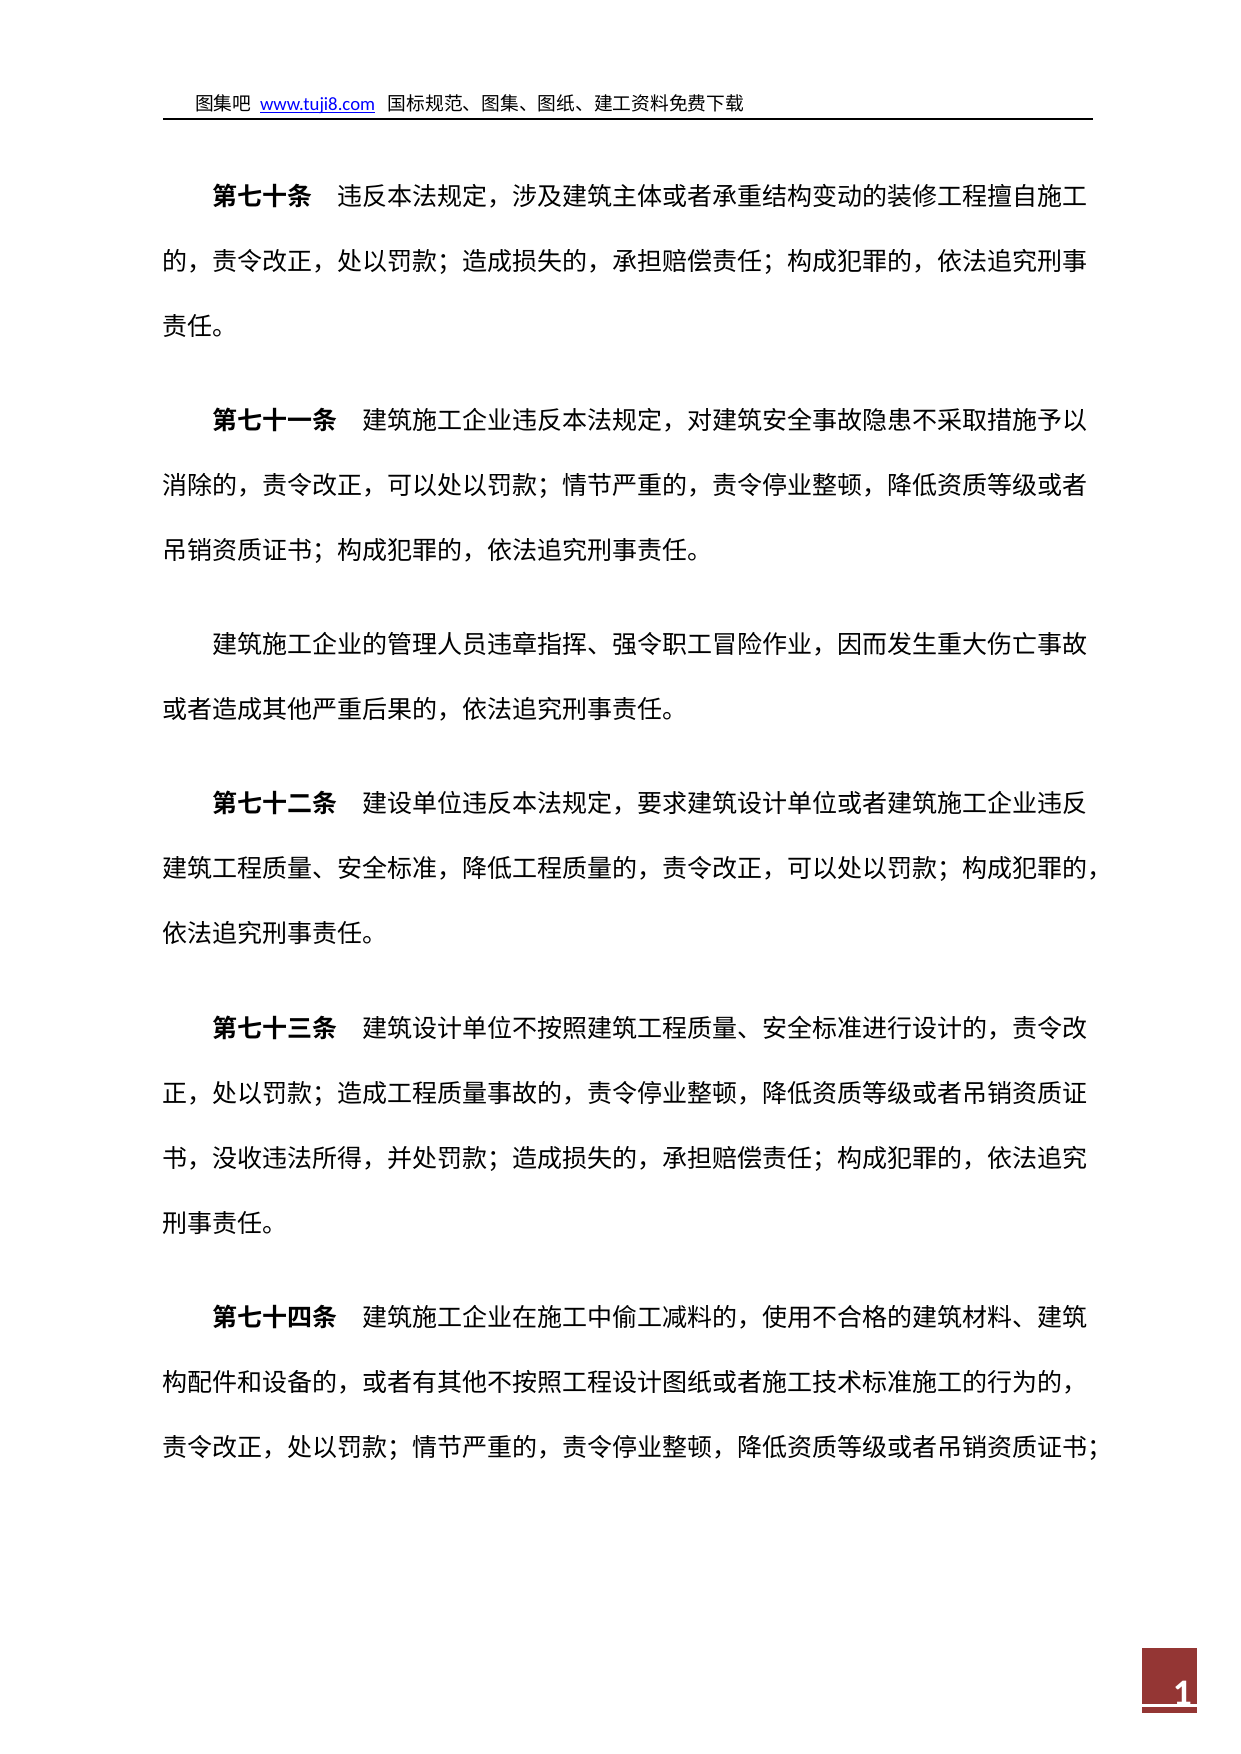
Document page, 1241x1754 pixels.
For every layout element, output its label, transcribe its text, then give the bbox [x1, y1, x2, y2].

text 第七十条 违反本法规定，涉及建筑主体或者承重结构变动的装修工程擅自施工的，责令改正，处以罚款；造成损失的，承担赔偿责任；构成犯罪的，依法追究刑事责任。 [162, 162, 1093, 357]
text 第七十一条 建筑施工企业违反本法规定，对建筑安全事故隐患不采取措施予以消除的，责令改正，可以处以罚款；情节严重的，责令停业整顿，降低资质等级或者吊销资质证书；构成犯罪的，依法追究刑事责任。 [162, 386, 1093, 581]
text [162, 1283, 1093, 1478]
text 第七十二条 建设单位违反本法规定，要求建筑设计单位或者建筑施工企业违反建筑工程质量、安全标准，降低工程质量的，责令改正，可以处以罚款；构成犯罪的，依法追究刑事责任。 [162, 769, 1093, 964]
text 建筑施工企业的管理人员违章指挥、强令职工冒险作业，因而发生重大伤亡事故或者造成其他严重后果的，依法追究刑事责任。 [162, 610, 1093, 740]
text 第七十三条 建筑设计单位不按照建筑工程质量、安全标准进行设计的，责令改正，处以罚款；造成工程质量事故的，责令停业整顿，降低资质等级或者吊销资质证书，没收违法所得，并处罚款；造成损失的，承担赔偿责任；构成犯罪的，依法追究刑事责任。 [162, 994, 1093, 1254]
